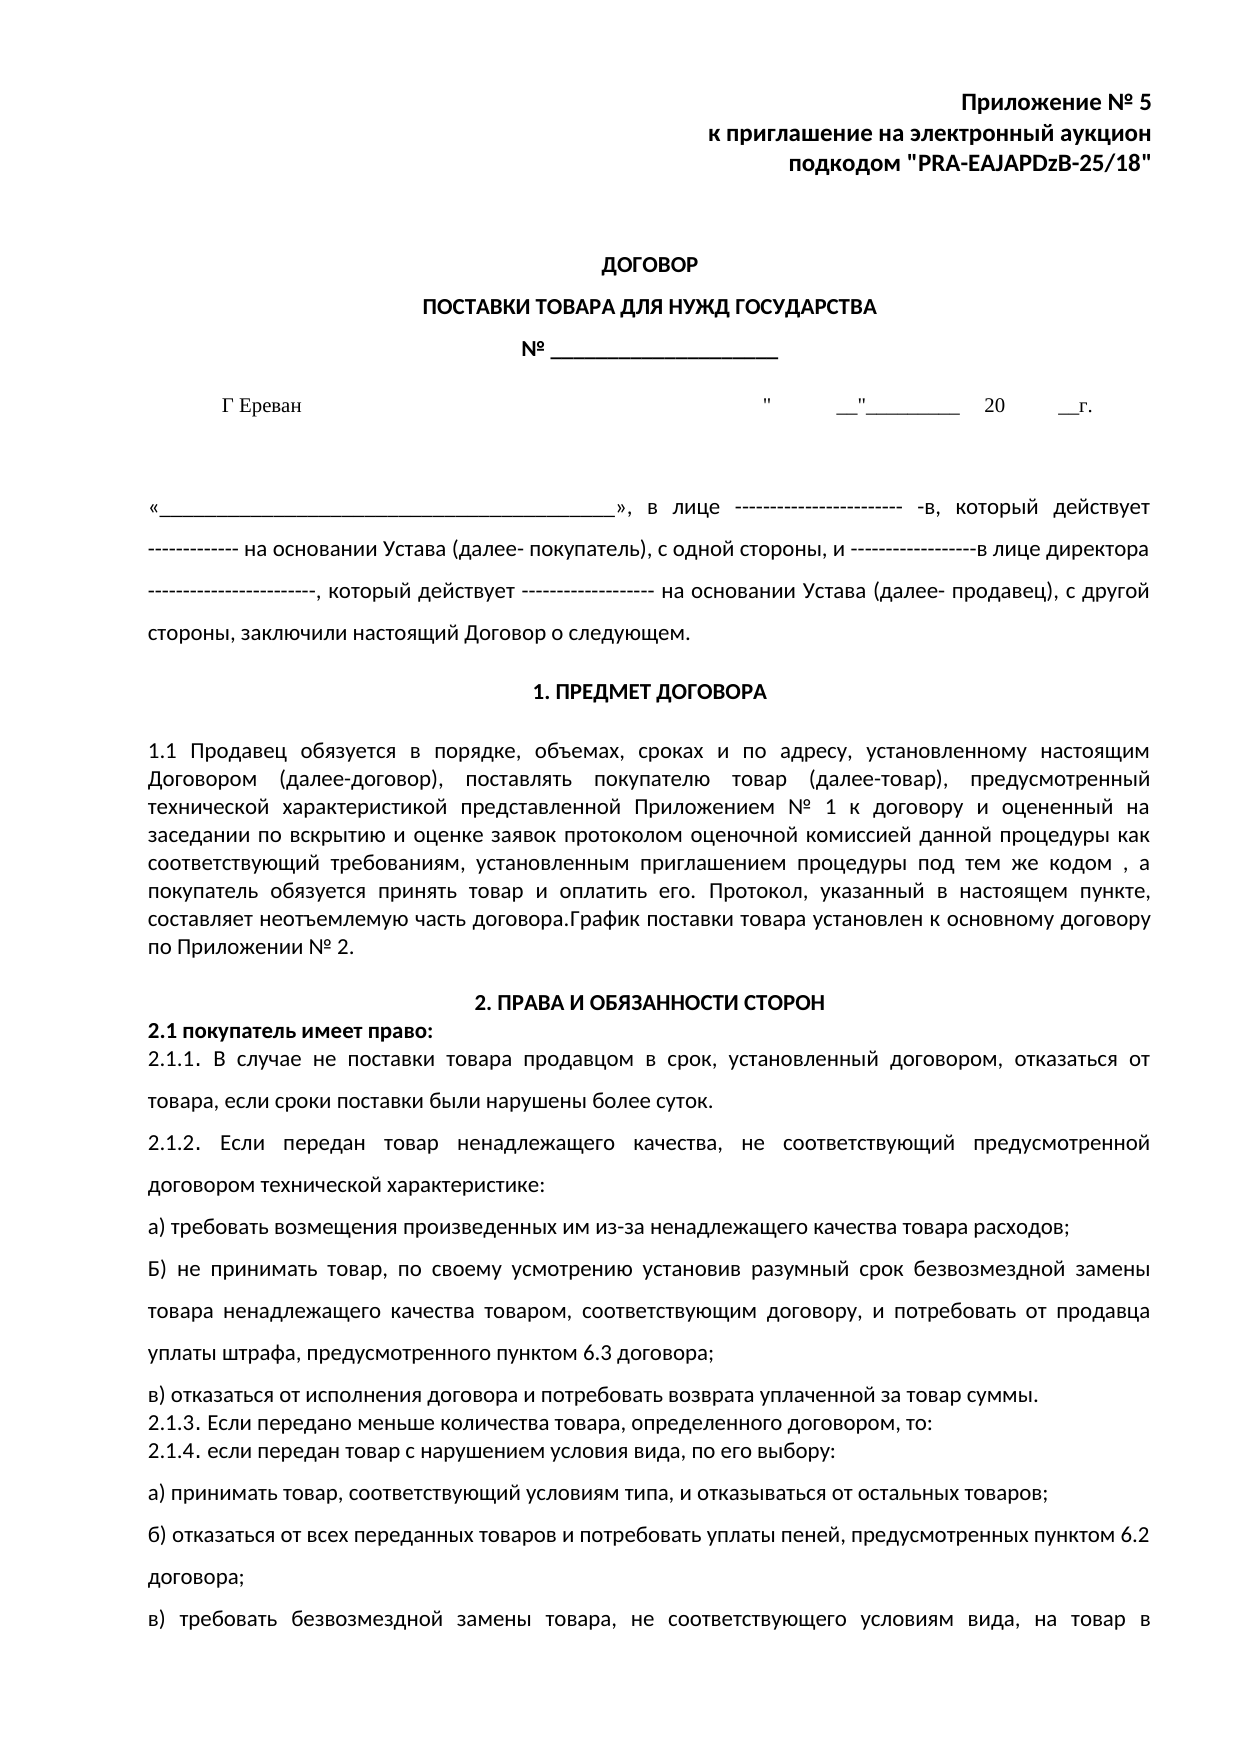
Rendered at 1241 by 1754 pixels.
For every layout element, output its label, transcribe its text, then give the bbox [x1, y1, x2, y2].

list б) отказаться от всех переданных товаров и потребовать уплаты пеней, предусмотренных пунктом 6.2 договора; [148, 1520, 1152, 1590]
text ПОСТАВКИ ТОВАРА ДЛЯ НУЖД ГОСУДАРСТВА [148, 292, 1152, 321]
list 2. ПРАВА И ОБЯЗАННОСТИ СТОРОН [148, 988, 1152, 1016]
table_header " __"_________ 20 __г. [620, 393, 1104, 434]
list а) требовать возмещения произведенных им из-за ненадлежащего качества товара расходов; [148, 1212, 1152, 1240]
table_header Г Ереван [136, 393, 620, 434]
text 1. ПРЕДМЕТ ДОГОВОРА [148, 677, 1152, 705]
list 2.1.4․ если передан товар с нарушением условия вида, по его выбору: [148, 1436, 1152, 1464]
text «________________________________________», в лице ------------------------ -в, который действует ------------- на основании Устава (далее- покупатель), с одной стороны, и ------------------в лице директора ------------------------, который действует ------------------- на основании Устава (далее- продавец), с другой стороны, заключили настоящий Договор о следующем. [148, 492, 1152, 646]
text 2.1.3․ Если передано меньше количества товара, определенного договором, то: [148, 1408, 1152, 1436]
text ДОГОВОР [148, 251, 1152, 278]
text 1.1 Продавец обязуется в порядке, объемах, сроках и по адресу, установленному настоящим Договором (далее-договор), поставлять покупателю товар (далее-товар), предусмотренный технической характеристикой представленной Приложением № 1 к договору и оцененный на заседании по вскрытию и оценке заявок протоколом оценочной комиссией данной процедуры как соответствующий требованиям, установленным приглашением процедуры под тем же кодом , а покупатель обязуется принять товар и оплатить его. Протокол, указанный в настоящем пункте, составляет неотъемлемую часть договора.График поставки товара установлен к основному договору по Приложении № 2. [148, 736, 1152, 960]
list 2.1.1․ В случае не поставки товара продавцом в срок, установленный договором, отказаться от товара, если сроки поставки были нарушены более суток. [148, 1044, 1152, 1114]
list а) принимать товар, соответствующий условиям типа, и отказываться от остальных товаров; [148, 1478, 1152, 1506]
text подкодом "PRA-EAJAPDzB-25/18" [177, 147, 1152, 178]
list 2.1.2․ Если передан товар ненадлежащего качества, не соответствующий предусмотренной договором технической характеристике: [148, 1128, 1152, 1198]
list Б) не принимать товар, по своему усмотрению установив разумный срок безвозмездной замены товара ненадлежащего качества товаром, соответствующим договору, и потребовать от продавца уплаты штрафа, предусмотренного пунктом 6.3 договора; [148, 1254, 1152, 1366]
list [148, 1604, 1152, 1632]
text в) отказаться от исполнения договора и потребовать возврата уплаченной за товар суммы. [148, 1380, 1152, 1408]
text Приложение № 5 [148, 86, 1152, 117]
text к приглашение на электронный аукцион [177, 117, 1152, 147]
text 2.1 покупатель имеет право: [148, 1016, 1152, 1044]
text № ____________________ [148, 334, 1152, 362]
